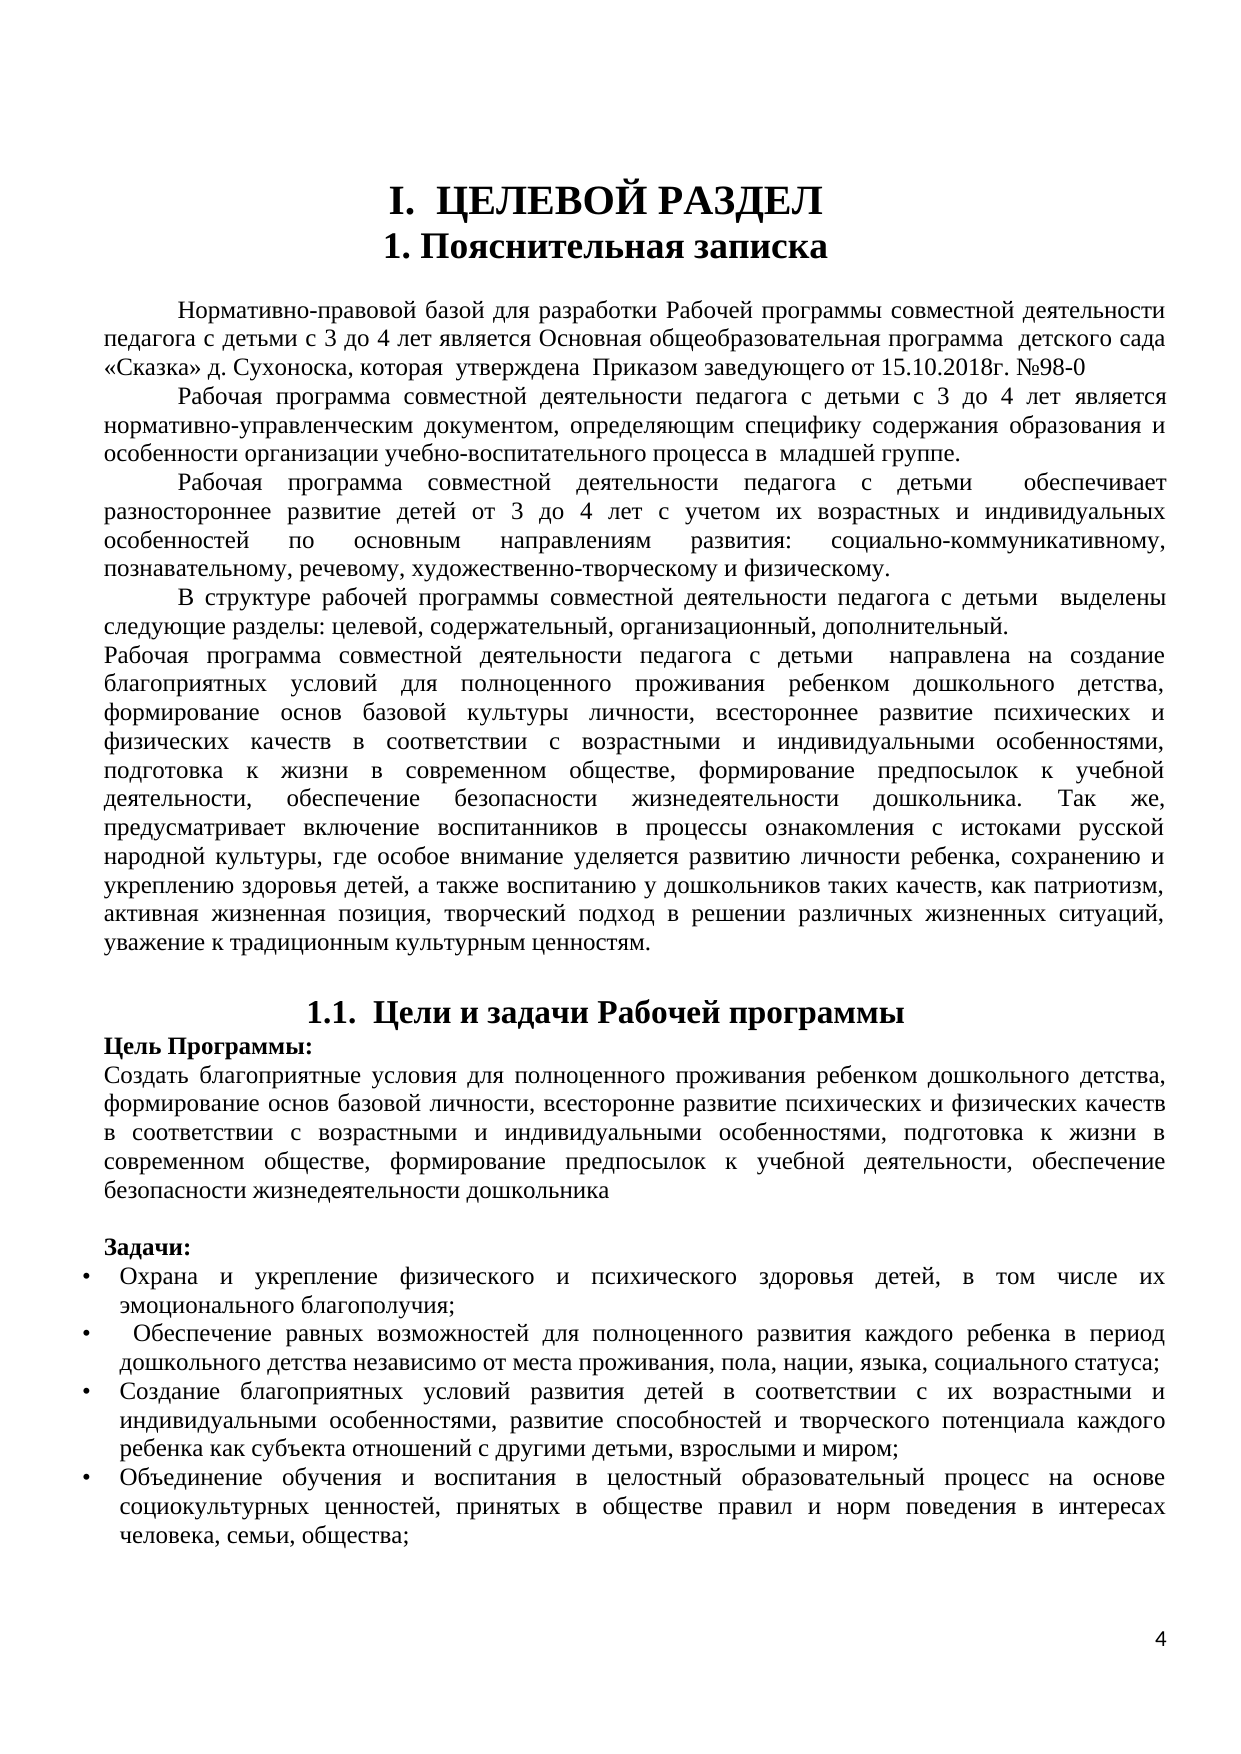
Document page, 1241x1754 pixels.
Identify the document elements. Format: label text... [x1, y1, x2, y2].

text Рабочая программа совместной деятельности педагога с детьми направлена на создание благоприятных условий для полноценного проживания ребенком дошкольного детства, формирование основ базовой культуры личности, всестороннее развитие психических и физических качеств в соответствии с возрастными и индивидуальными особенностями, подготовка к жизни в современном обществе, формирование предпосылок к учебной деятельности, обеспечение безопасности жизнедеятельности дошкольника. Так же, предусматривает включение воспитанников в процессы ознакомления с истоками русской народной культуры, где особое внимание уделяется развитию личности ребенка, сохранению и укреплению здоровья детей, а также воспитанию у дошкольников таких качеств, как патриотизм, активная жизненная позиция, творческий подход в решении различных жизненных ситуаций, уважение к традиционным культурным ценностям. [103, 640, 1165, 956]
list Объединение обучения и воспитания в целостный образовательный процесс на основе социокультурных ценностей, принятых в обществе правил и норм поведения в интересах человека, семьи, общества; [82, 1462, 1167, 1548]
text I. ЦЕЛЕВОЙ РАЗДЕЛ [44, 176, 1167, 223]
list Создание благоприятных условий развития детей в соответствии с их возрастными и индивидуальными особенностями, развитие способностей и творческого потенциала каждого ребенка как субъекта отношений с другими детьми, взрослыми и миром; [82, 1376, 1167, 1462]
text Задачи: [103, 1232, 1167, 1261]
text 1.1. Цели и задачи Рабочей программы [44, 993, 1167, 1031]
text Создать благоприятные условия для полноценного проживания ребенком дошкольного детства, формирование основ базовой личности, всесторонне развитие психических и физических качеств в соответствии с возрастными и индивидуальными особенностями, подготовка к жизни в современном обществе, формирование предпосылок к учебной деятельности, обеспечение безопасности жизнедеятельности дошкольника [103, 1060, 1167, 1203]
text Нормативно-правовой базой для разработки Рабочей программы совместной деятельности педагога с детьми с 3 до 4 лет является Основная общеобразовательная программа детского сада «Сказка» д. Сухоноска, которая утверждена Приказом заведующего от 15.10.2018г. №98-0 [103, 295, 1167, 381]
list Охрана и укрепление физического и психического здоровья детей, в том числе их эмоционального благополучия; [82, 1261, 1167, 1318]
text В структуре рабочей программы совместной деятельности педагога с детьми выделены следующие разделы: целевой, содержательный, организационный, дополнительный. [103, 582, 1167, 640]
text Цель Программы: [103, 1031, 1167, 1060]
text Рабочая программа совместной деятельности педагога с детьми с 3 до 4 лет является нормативно-управленческим документом, определяющим специфику содержания образования и особенности организации учебно-воспитательного процесса в младшей группе. [103, 381, 1167, 467]
text Рабочая программа совместной деятельности педагога с детьми обеспечивает разностороннее развитие детей от 3 до 4 лет с учетом их возрастных и индивидуальных особенностей по основным направлениям развития: социально-коммуникативному, познавательному, речевому, художественно-творческому и физическому. [103, 467, 1167, 582]
text 1. Пояснительная записка [44, 223, 1167, 267]
list Обеспечение равных возможностей для полноценного развития каждого ребенка в период дошкольного детства независимо от места проживания, пола, нации, языка, социального статуса; [82, 1318, 1167, 1376]
